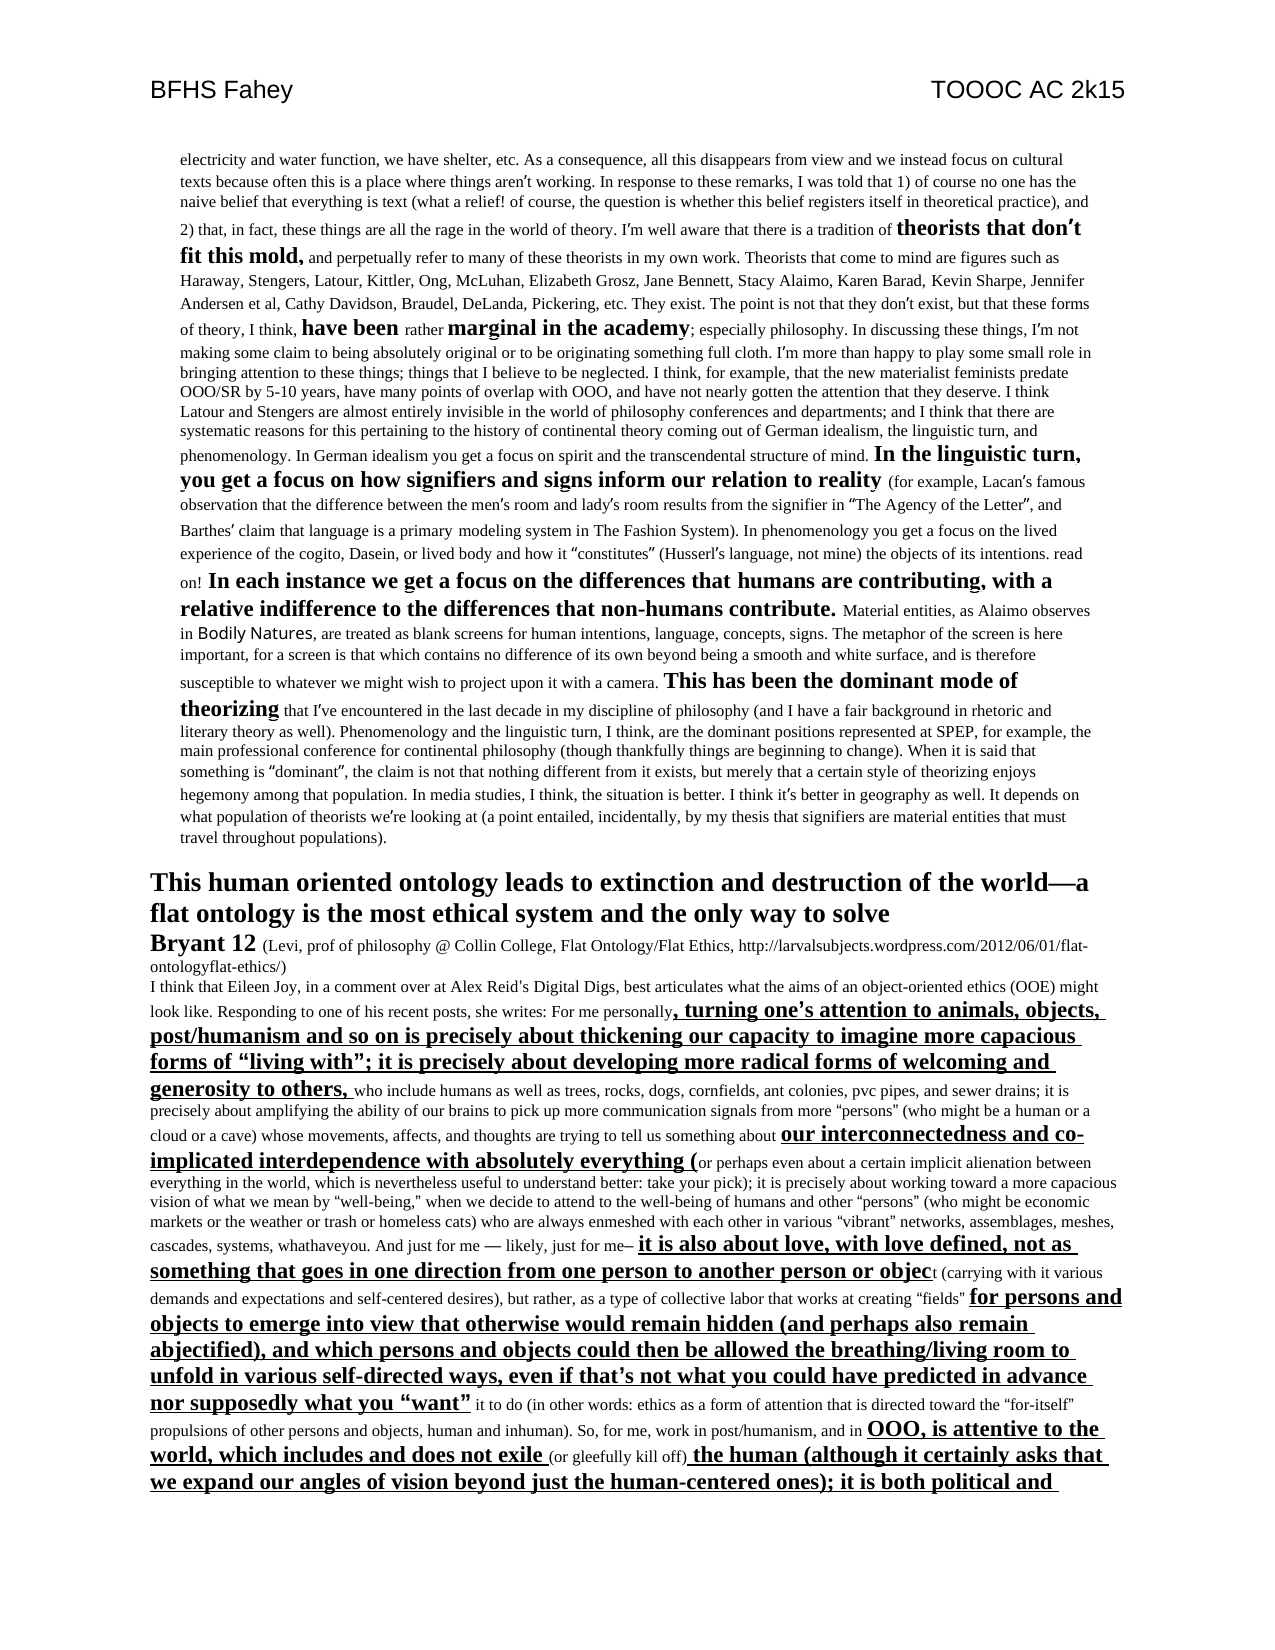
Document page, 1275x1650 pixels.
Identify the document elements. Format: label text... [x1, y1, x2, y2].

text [180, 150, 1095, 847]
text This human oriented ontology leads to extinction and destruction of the world—a flat ontology is the most ethical system and the only way to solve [150, 866, 1125, 928]
text Bryant 12 (Levi, prof of philosophy @ Collin College, Flat Ontology/Flat Ethics, http://larvalsubjects.wordpress.com/2012/06/01/flat-ontologyflat-ethics/) [150, 928, 1125, 976]
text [150, 976, 1125, 1494]
